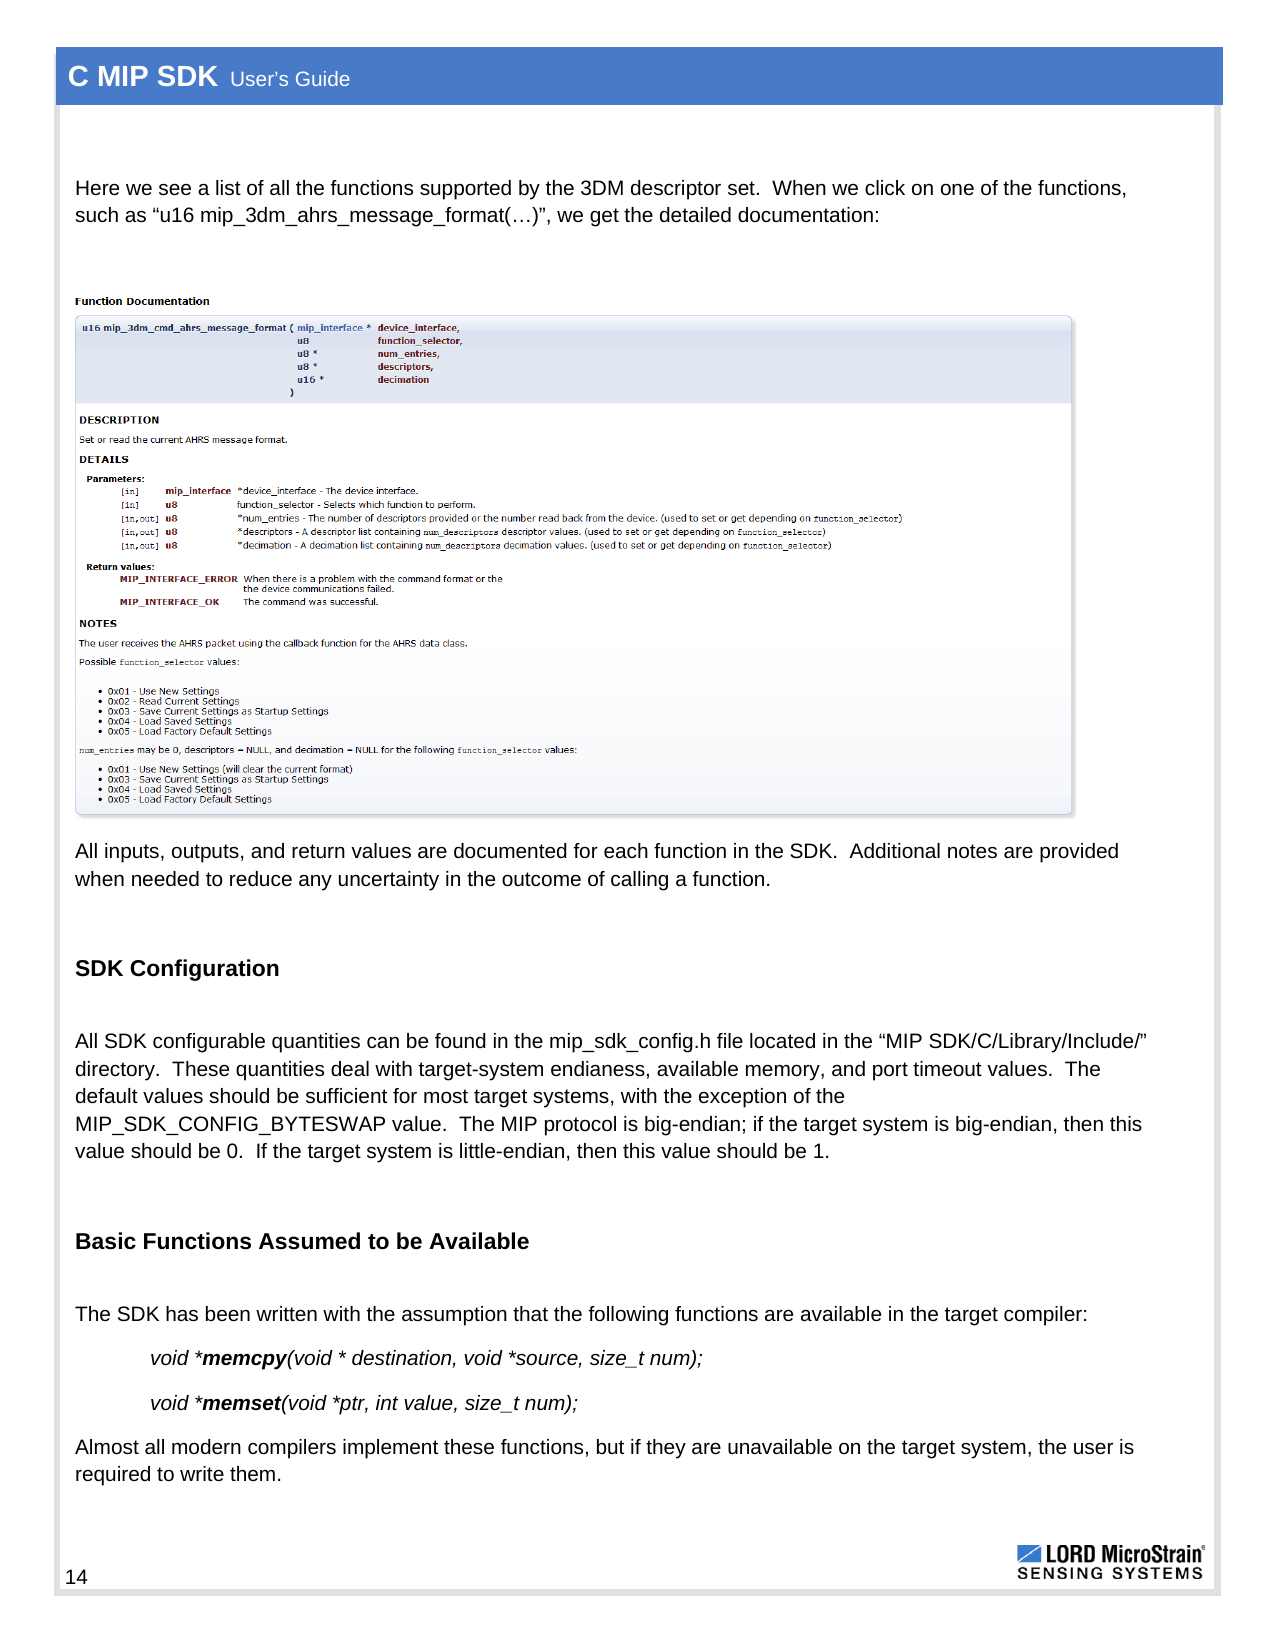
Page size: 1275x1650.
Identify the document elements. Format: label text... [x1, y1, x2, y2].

picture [75, 291, 1077, 819]
text Here we see a list of all the functions supported by the 3DM descriptor set. When we click on one of the functions, such as “u16 mip_3dm_ahrs_message_format(…)”, we get the detailed documentation: [75, 176, 1162, 227]
text The SDK has been written with the assumption that the following functions are available in the target compiler: [75, 1274, 1162, 1326]
text void *memset(void *ptr, int value, size_t num); [150, 1390, 1162, 1414]
text All inputs, outputs, and return values are documented for each function in the SDK. Additional notes are provided when needed to reduce any uncertainty in the outcome of calling a function. [75, 839, 1162, 891]
subtitle SDK Configuration [75, 955, 1162, 981]
picture [1017, 1545, 1205, 1579]
text All SDK configurable quantities can be found in the mip_sdk_config.h file located in the “MIP SDK/C/Library/Include/” directory. These quantities deal with target-system endianess, available memory, and port timeout values. The default values should be sufficient for most target systems, with the exception of the MIP_SDK_CONFIG_BYTESWAP value. The MIP protocol is big-endian; if the target system is big-endian, then this value should be 0. If the target system is little-endian, then this value should be 1. [75, 1002, 1162, 1163]
subtitle Basic Functions Assumed to be Available [75, 1228, 1162, 1254]
text void *memcpy(void * destination, void *source, size_t num); [150, 1346, 1162, 1370]
text Almost all modern compilers implement these functions, but if they are unavailable on the target system, the user is required to write them. [75, 1434, 1162, 1486]
